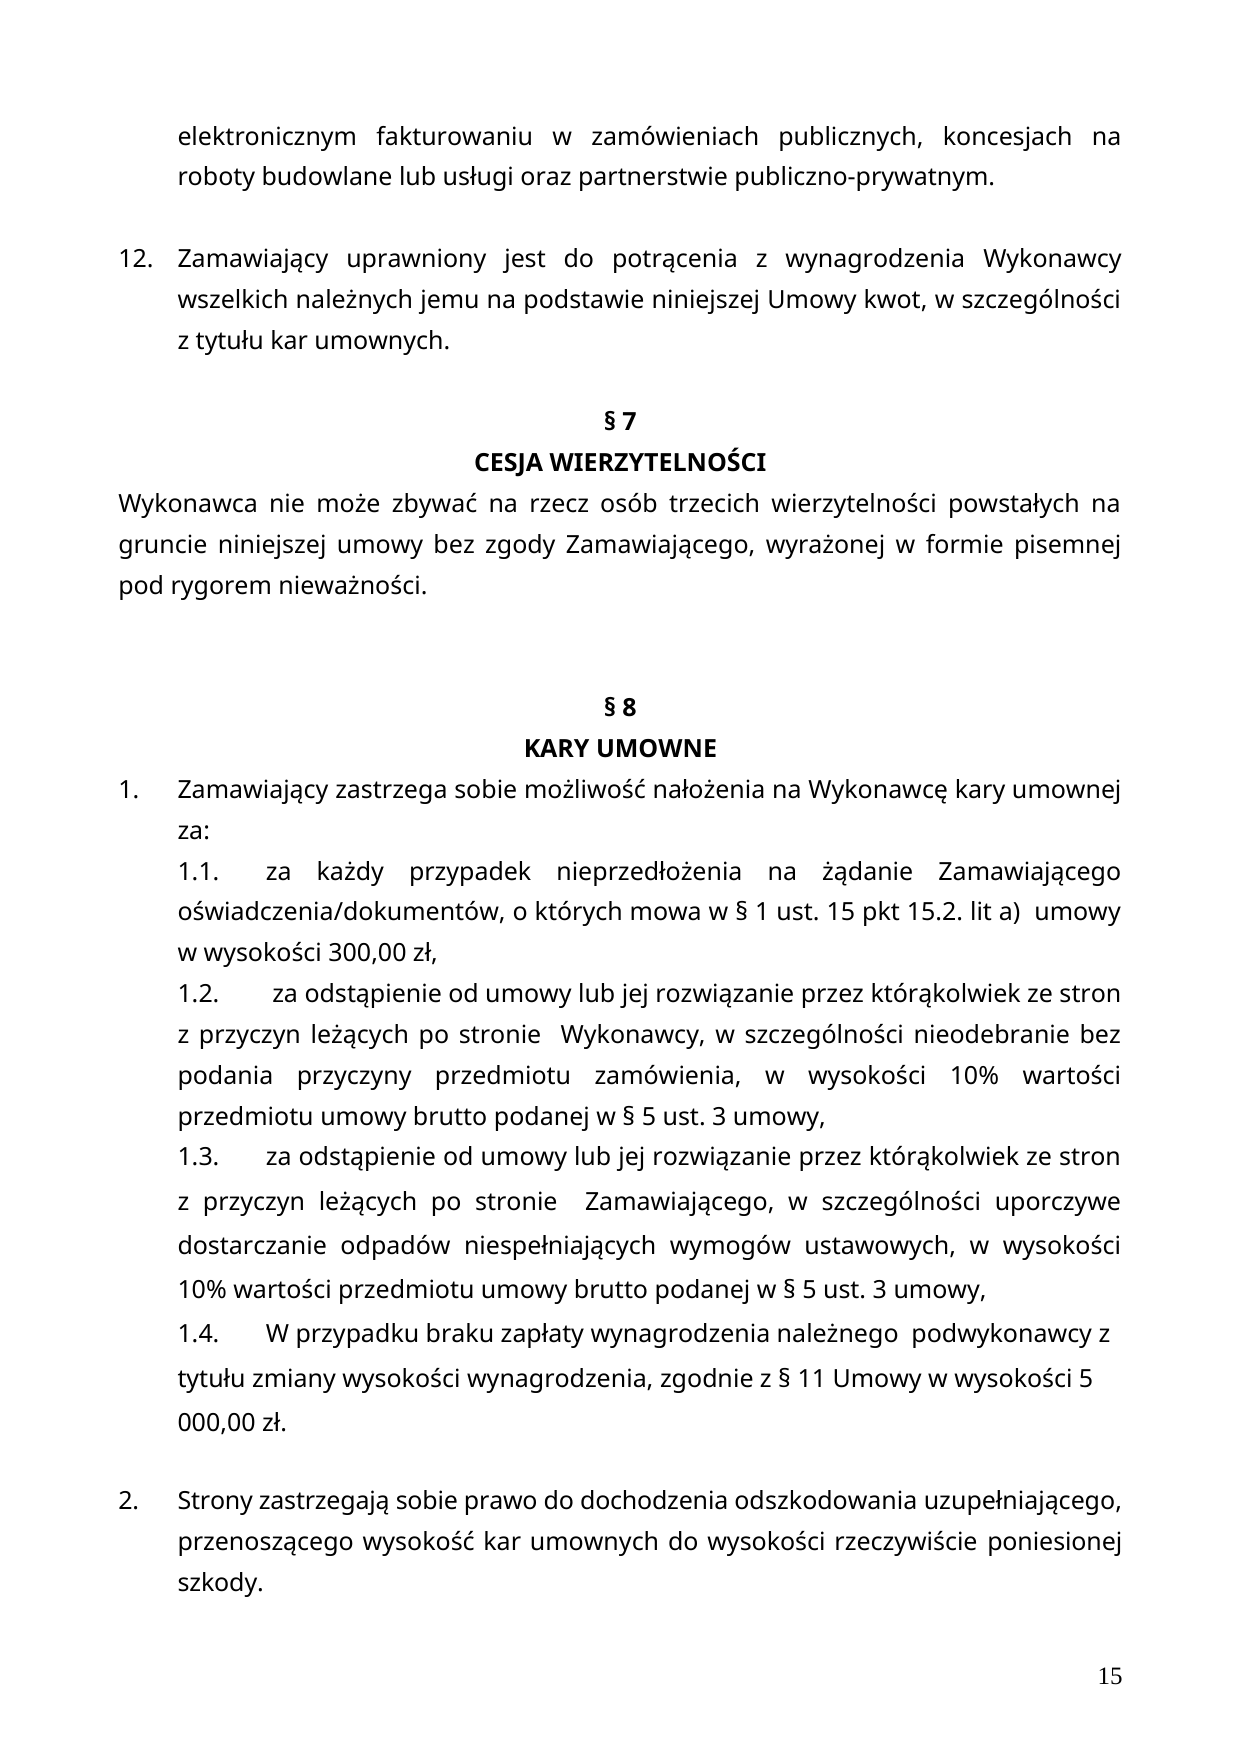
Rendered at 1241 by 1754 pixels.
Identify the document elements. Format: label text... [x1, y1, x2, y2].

list Zamawiający zastrzega sobie możliwość nałożenia na Wykonawcę kary umownej za: [118, 771, 1122, 846]
list za każdy przypadek nieprzedłożenia na żądanie Zamawiającego oświadczenia/dokumentów, o których mowa w § 1 ust. 15 pkt 15.2. lit a) umowy w wysokości 300,00 zł, [177, 853, 1122, 969]
list W przypadku braku zapłaty wynagrodzenia należnego podwykonawcy z tytułu zmiany wysokości wynagrodzenia, zgodnie z § 11 Umowy w wysokości 5 000,00 zł. [177, 1316, 1122, 1439]
list Strony zastrzegają sobie prawo do dochodzenia odszkodowania uzupełniającego, przenoszącego wysokość kar umownych do wysokości rzeczywiście poniesionej szkody. [118, 1483, 1122, 1599]
text § 8 [118, 690, 1122, 724]
text § 7 [118, 404, 1122, 438]
list za odstąpienie od umowy lub jej rozwiązanie przez którąkolwiek ze stron z przyczyn leżących po stronie Wykonawcy, w szczególności nieodebranie bez podania przyczyny przedmiotu zamówienia, w wysokości 10% wartości przedmiotu umowy brutto podanej w § 5 ust. 3 umowy, [177, 976, 1122, 1132]
text CESJA WIERZYTELNOŚCI [118, 445, 1122, 479]
list za odstąpienie od umowy lub jej rozwiązanie przez którąkolwiek ze stron z przyczyn leżących po stronie Zamawiającego, w szczególności uporczywe dostarczanie odpadów niespełniających wymogów ustawowych, w wysokości 10% wartości przedmiotu umowy brutto podanej w § 5 ust. 3 umowy, [177, 1139, 1122, 1306]
text KARY UMOWNE [118, 731, 1122, 765]
text Wykonawca nie może zbywać na rzecz osób trzecich wierzytelności powstałych na gruncie niniejszej umowy bez zgody Zamawiającego, wyrażonej w formie pisemnej pod rygorem nieważności. [118, 486, 1122, 601]
list Zamawiający uprawniony jest do potrącenia z wynagrodzenia Wykonawcy wszelkich należnych jemu na podstawie niniejszej Umowy kwot, w szczególności z tytułu kar umownych. [118, 241, 1122, 356]
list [118, 118, 1122, 193]
